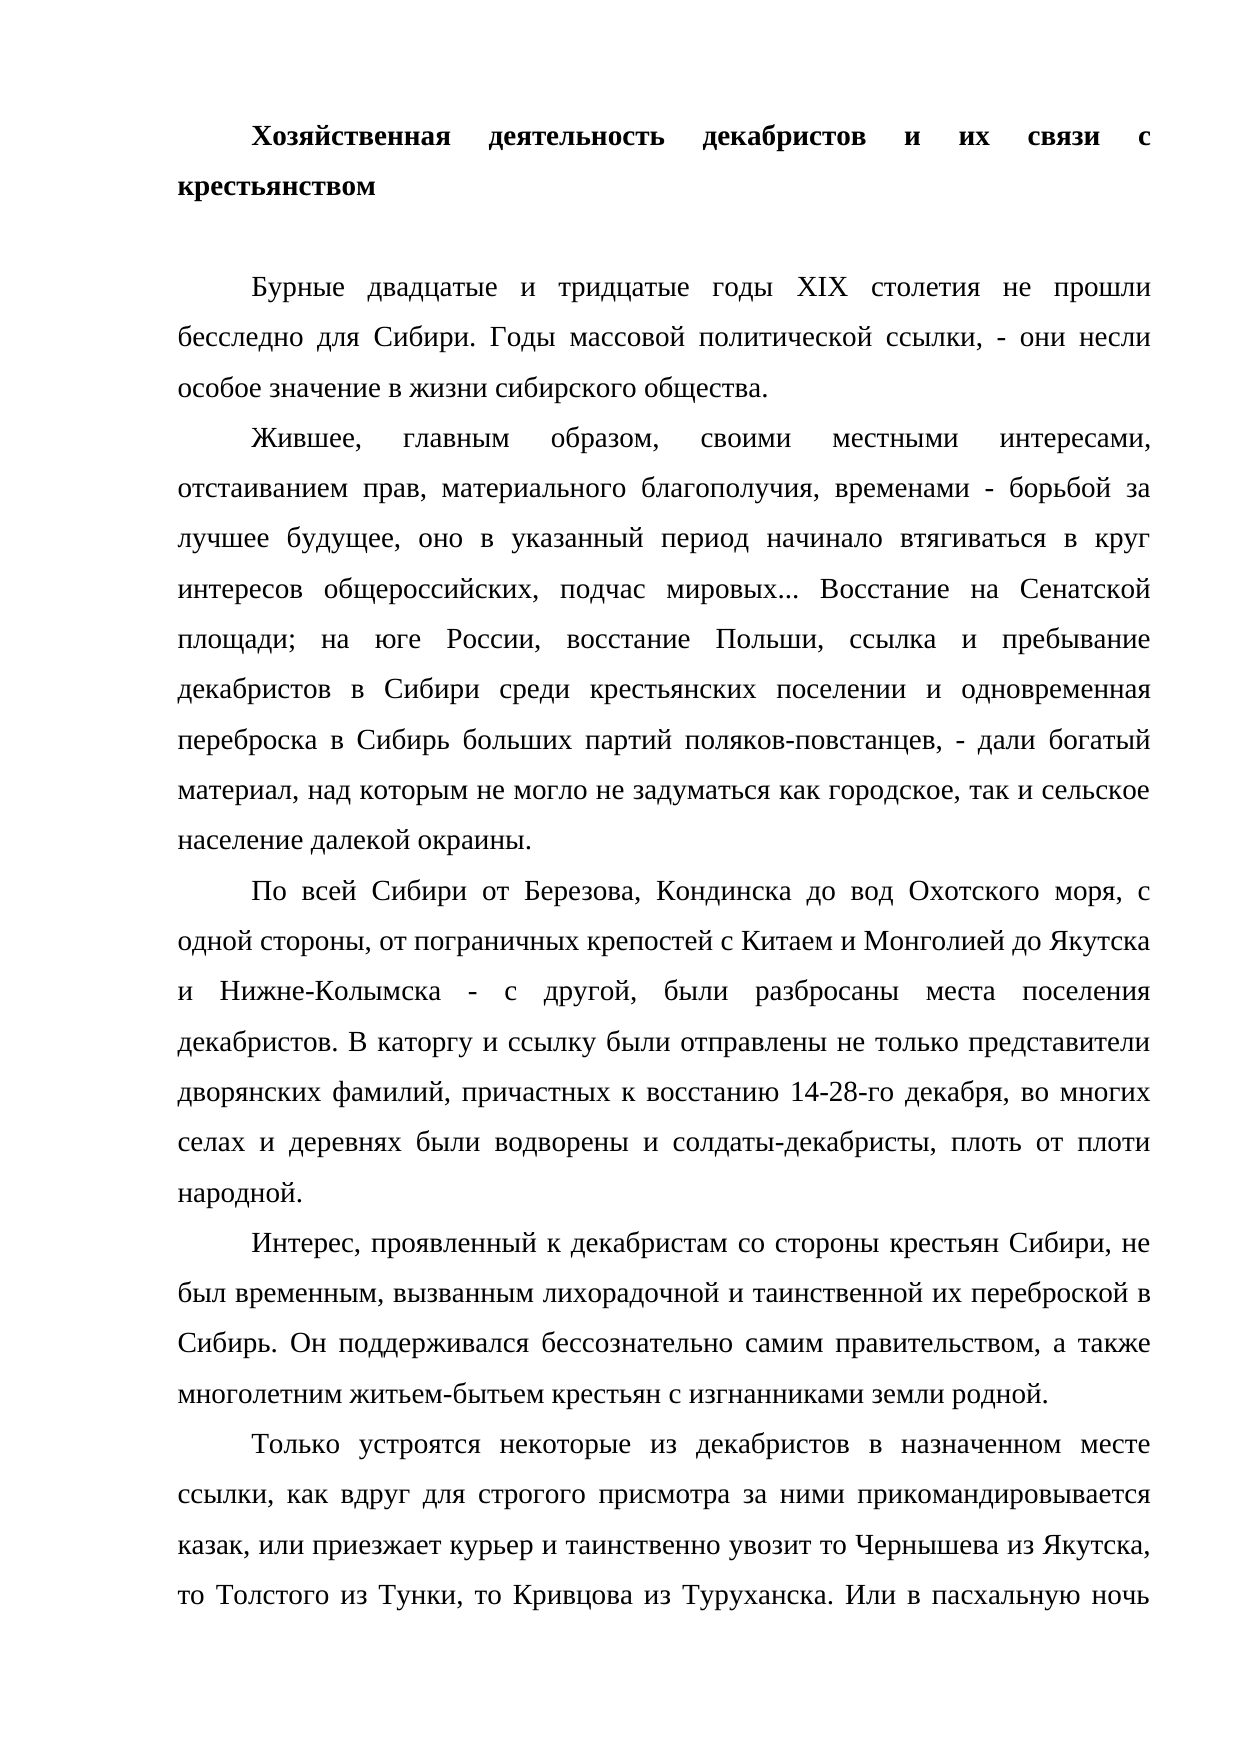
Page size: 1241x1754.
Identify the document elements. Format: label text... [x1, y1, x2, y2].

text Хозяйственная деятельность декабристов и их связи с крестьянством [177, 118, 1152, 202]
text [177, 1426, 1152, 1611]
text Бурные двадцатые и тридцатые годы XIX столетия не прошли бесследно для Сибири. Годы массовой политической ссылки, - они несли особое значение в жизни сибирского общества. [177, 269, 1152, 403]
text Жившее, главным образом, своими местными интересами, отстаиванием прав, материального благополучия, временами - борьбой за лучшее будущее, оно в указанный период начинало втягиваться в круг интересов общероссийских, подчас мировых... Восстание на Сенатской площади; на юге России, восстание Польши, ссылка и пребывание декабристов в Сибири среди крестьянских поселении и одновременная переброска в Сибирь больших партий поляков-повстанцев, - дали богатый материал, над которым не могло не задуматься как городское, так и сельское население далекой окраины. [177, 420, 1152, 856]
text Интерес, проявленный к декабристам со стороны крестьян Сибири, не был временным, вызванным лихорадочной и таинственной их переброской в Сибирь. Он поддерживался бессознательно самим правительством, а также многолетним житьем-бытьем крестьян с изгнанниками земли родной. [177, 1225, 1152, 1409]
text По всей Сибири от Березова, Кондинска до вод Охотского моря, с одной стороны, от пограничных крепостей с Китаем и Монголией до Якутска и Нижне-Колымска - с другой, были разбросаны места поселения декабристов. В каторгу и ссылку были отправлены не только представители дворянских фамилий, причастных к восстанию 14-28-го декабря, во многих селах и деревнях были водворены и солдаты-декабристы, плоть от плоти народной. [177, 873, 1152, 1208]
